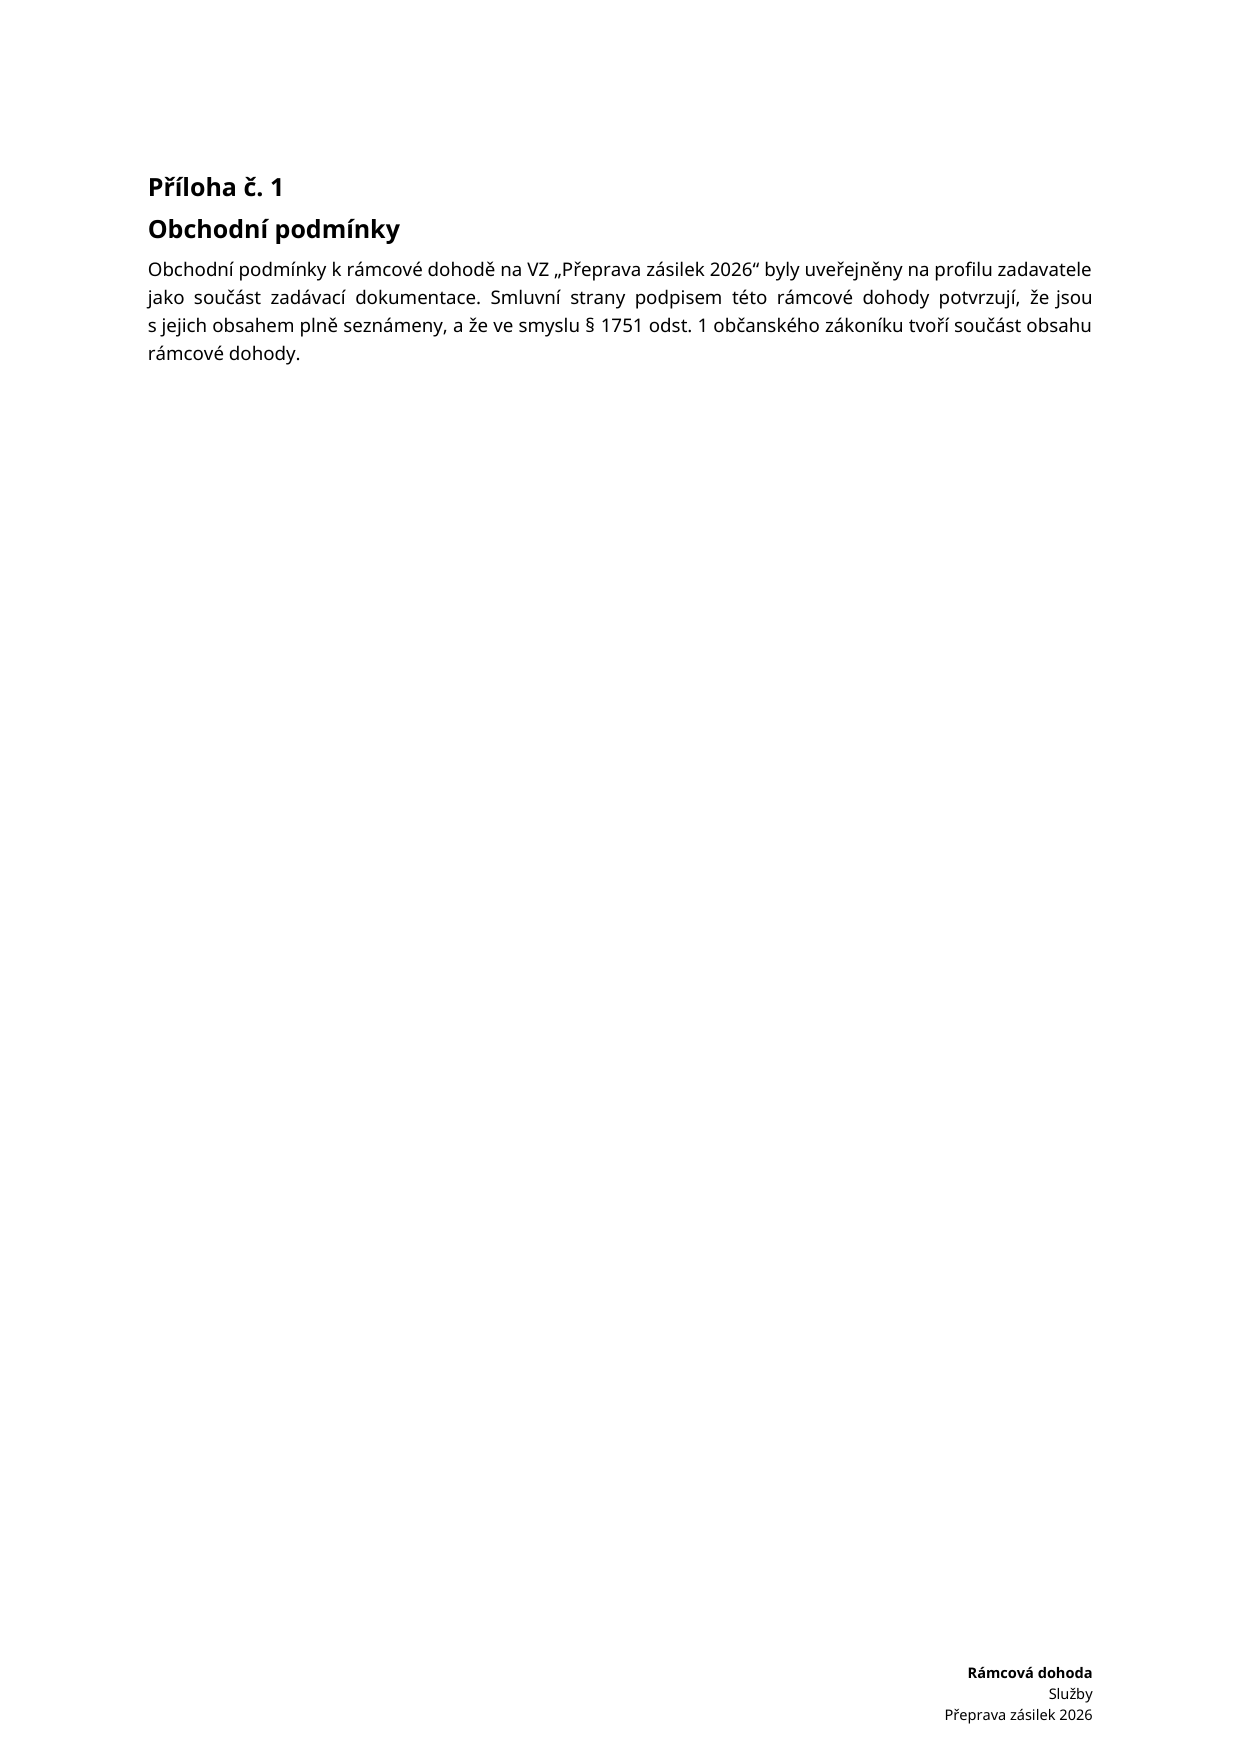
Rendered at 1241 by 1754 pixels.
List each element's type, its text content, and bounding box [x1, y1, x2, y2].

text Příloha č. 1 [148, 173, 1093, 202]
text Obchodní podmínky [148, 215, 1093, 244]
text Obchodní podmínky k rámcové dohodě na VZ „Přeprava zásilek 2026“ byly uveřejněny na profilu zadavatele jako součást zadávací dokumentace. Smluvní strany podpisem této rámcové dohody potvrzují, že jsou s jejich obsahem plně seznámeny, a že ve smyslu § 1751 odst. 1 občanského zákoníku tvoří součást obsahu rámcové dohody. [148, 256, 1093, 366]
